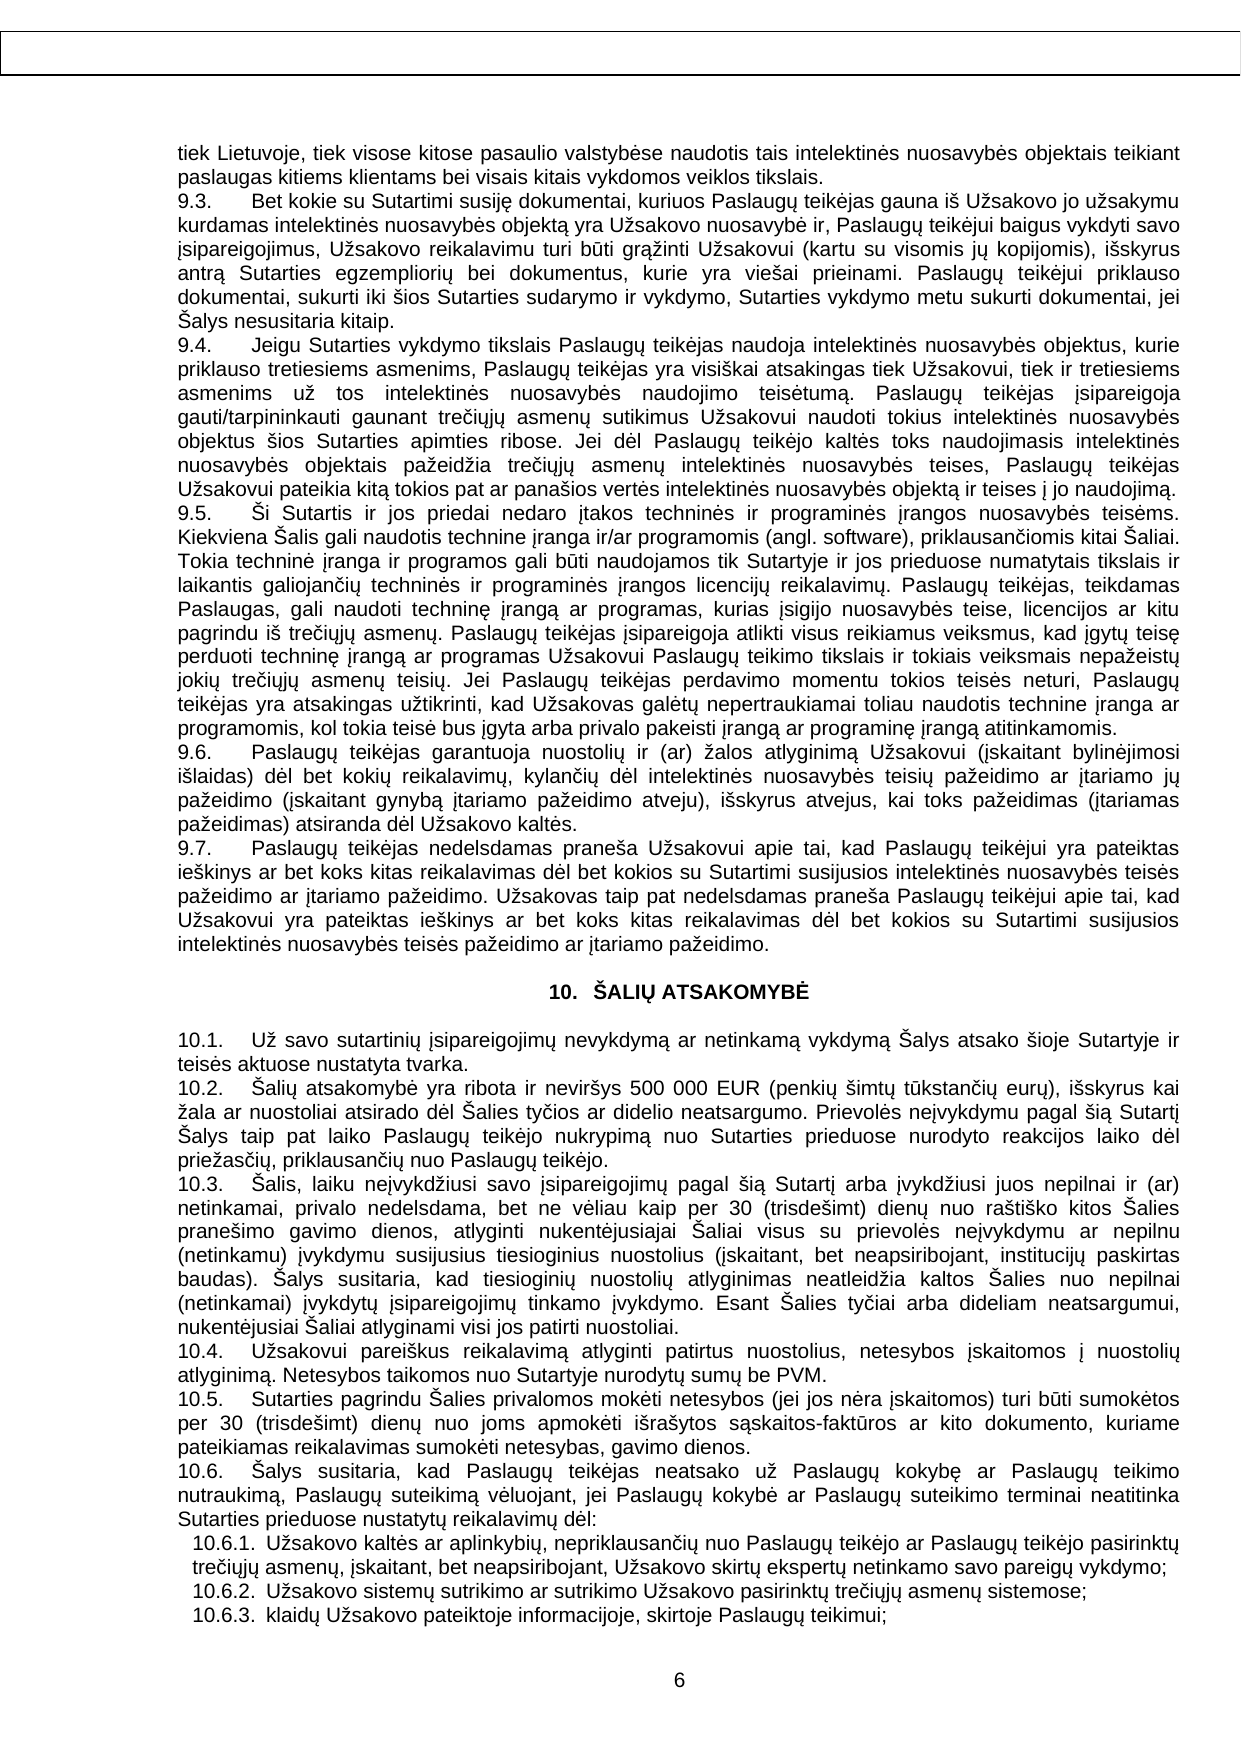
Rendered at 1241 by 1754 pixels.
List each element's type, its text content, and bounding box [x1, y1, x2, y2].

list Šalys susitaria, kad Paslaugų teikėjas neatsako už Paslaugų kokybę ar Paslaugų teikimo nutraukimą, Paslaugų suteikimą vėluojant, jei Paslaugų kokybė ar Paslaugų suteikimo terminai neatitinka Sutarties prieduose nustatytų reikalavimų dėl: [177, 1459, 1181, 1531]
list klaidų Užsakovo pateiktoje informacijoje, skirtoje Paslaugų teikimui; [192, 1603, 1181, 1627]
list Už savo sutartinių įsipareigojimų nevykdymą ar netinkamą vykdymą Šalys atsako šioje Sutartyje ir teisės aktuose nustatyta tvarka. [177, 1028, 1181, 1076]
list Bet kokie su Sutartimi susiję dokumentai, kuriuos Paslaugų teikėjas gauna iš Užsakovo jo užsakymu kurdamas intelektinės nuosavybės objektą yra Užsakovo nuosavybė ir, Paslaugų teikėjui baigus vykdyti savo įsipareigojimus, Užsakovo reikalavimu turi būti grąžinti Užsakovui (kartu su visomis jų kopijomis), išskyrus antrą Sutarties egzempliorių bei dokumentus, kurie yra viešai prieinami. Paslaugų teikėjui priklauso dokumentai, sukurti iki šios Sutarties sudarymo ir vykdymo, Sutarties vykdymo metu sukurti dokumentai, jei Šalys nesusitaria kitaip. [177, 189, 1181, 333]
list Paslaugų teikėjas garantuoja nuostolių ir (ar) žalos atlyginimą Užsakovui (įskaitant bylinėjimosi išlaidas) dėl bet kokių reikalavimų, kylančių dėl intelektinės nuosavybės teisių pažeidimo ar įtariamo jų pažeidimo (įskaitant gynybą įtariamo pažeidimo atveju), išskyrus atvejus, kai toks pažeidimas (įtariamas pažeidimas) atsiranda dėl Užsakovo kaltės. [177, 740, 1181, 836]
list Užsakovo kaltės ar aplinkybių, nepriklausančių nuo Paslaugų teikėjo ar Paslaugų teikėjo pasirinktų trečiųjų asmenų, įskaitant, bet neapsiribojant, Užsakovo skirtų ekspertų netinkamo savo pareigų vykdymo; [192, 1531, 1181, 1579]
list Paslaugų teikėjas nedelsdamas praneša Užsakovui apie tai, kad Paslaugų teikėjui yra pateiktas ieškinys ar bet koks kitas reikalavimas dėl bet kokios su Sutartimi susijusios intelektinės nuosavybės teisės pažeidimo ar įtariamo pažeidimo. Užsakovas taip pat nedelsdamas praneša Paslaugų teikėjui apie tai, kad Užsakovui yra pateiktas ieškinys ar bet koks kitas reikalavimas dėl bet kokios su Sutartimi susijusios intelektinės nuosavybės teisės pažeidimo ar įtariamo pažeidimo. [177, 836, 1181, 956]
list Ši Sutartis ir jos priedai nedaro įtakos techninės ir programinės įrangos nuosavybės teisėms. Kiekviena Šalis gali naudotis technine įranga ir/ar programomis (angl. software), priklausančiomis kitai Šaliai. Tokia techninė įranga ir programos gali būti naudojamos tik Sutartyje ir jos prieduose numatytais tikslais ir laikantis galiojančių techninės ir programinės įrangos licencijų reikalavimų. Paslaugų teikėjas, teikdamas Paslaugas, gali naudoti techninę įrangą ar programas, kurias įsigijo nuosavybės teise, licencijos ar kitu pagrindu iš trečiųjų asmenų. Paslaugų teikėjas įsipareigoja atlikti visus reikiamus veiksmus, kad įgytų teisę perduoti techninę įrangą ar programas Užsakovui Paslaugų teikimo tikslais ir tokiais veiksmais nepažeistų jokių trečiųjų asmenų teisių. Jei Paslaugų teikėjas perdavimo momentu tokios teisės neturi, Paslaugų teikėjas yra atsakingas užtikrinti, kad Užsakovas galėtų nepertraukiamai toliau naudotis technine įranga ar programomis, kol tokia teisė bus įgyta arba privalo pakeisti įrangą ar programinę įrangą atitinkamomis. [177, 501, 1181, 740]
list Sutarties pagrindu Šalies privalomos mokėti netesybos (jei jos nėra įskaitomos) turi būti sumokėtos per 30 (trisdešimt) dienų nuo joms apmokėti išrašytos sąskaitos-faktūros ar kito dokumento, kuriame pateikiamas reikalavimas sumokėti netesybas, gavimo dienos. [177, 1387, 1181, 1459]
list ŠALIŲ ATSAKOMYBĖ [177, 980, 1181, 1004]
list Užsakovo sistemų sutrikimo ar sutrikimo Užsakovo pasirinktų trečiųjų asmenų sistemose; [192, 1579, 1181, 1603]
list Užsakovui pareiškus reikalavimą atlyginti patirtus nuostolius, netesybos įskaitomos į nuostolių atlyginimą. Netesybos taikomos nuo Sutartyje nurodytų sumų be PVM. [177, 1339, 1181, 1387]
list Šalių atsakomybė yra ribota ir neviršys 500 000 EUR (penkių šimtų tūkstančių eurų), išskyrus kai žala ar nuostoliai atsirado dėl Šalies tyčios ar didelio neatsargumo. Prievolės neįvykdymu pagal šią Sutartį Šalys taip pat laiko Paslaugų teikėjo nukrypimą nuo Sutarties prieduose nurodyto reakcijos laiko dėl priežasčių, priklausančių nuo Paslaugų teikėjo. [177, 1076, 1181, 1171]
list Jeigu Sutarties vykdymo tikslais Paslaugų teikėjas naudoja intelektinės nuosavybės objektus, kurie priklauso tretiesiems asmenims, Paslaugų teikėjas yra visiškai atsakingas tiek Užsakovui, tiek ir tretiesiems asmenims už tos intelektinės nuosavybės naudojimo teisėtumą. Paslaugų teikėjas įsipareigoja gauti/tarpininkauti gaunant trečiųjų asmenų sutikimus Užsakovui naudoti tokius intelektinės nuosavybės objektus šios Sutarties apimties ribose. Jei dėl Paslaugų teikėjo kaltės toks naudojimasis intelektinės nuosavybės objektais pažeidžia trečiųjų asmenų intelektinės nuosavybės teises, Paslaugų teikėjas Užsakovui pateikia kitą tokios pat ar panašios vertės intelektinės nuosavybės objektą ir teises į jo naudojimą. [177, 333, 1181, 501]
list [177, 141, 1181, 189]
list Šalis, laiku neįvykdžiusi savo įsipareigojimų pagal šią Sutartį arba įvykdžiusi juos nepilnai ir (ar) netinkamai, privalo nedelsdama, bet ne vėliau kaip per 30 (trisdešimt) dienų nuo raštiško kitos Šalies pranešimo gavimo dienos, atlyginti nukentėjusiajai Šaliai visus su prievolės neįvykdymu ar nepilnu (netinkamu) įvykdymu susijusius tiesioginius nuostolius (įskaitant, bet neapsiribojant, institucijų paskirtas baudas). Šalys susitaria, kad tiesioginių nuostolių atlyginimas neatleidžia kaltos Šalies nuo nepilnai (netinkamai) įvykdytų įsipareigojimų tinkamo įvykdymo. Esant Šalies tyčiai arba dideliam neatsargumui, nukentėjusiai Šaliai atlyginami visi jos patirti nuostoliai. [177, 1171, 1181, 1339]
